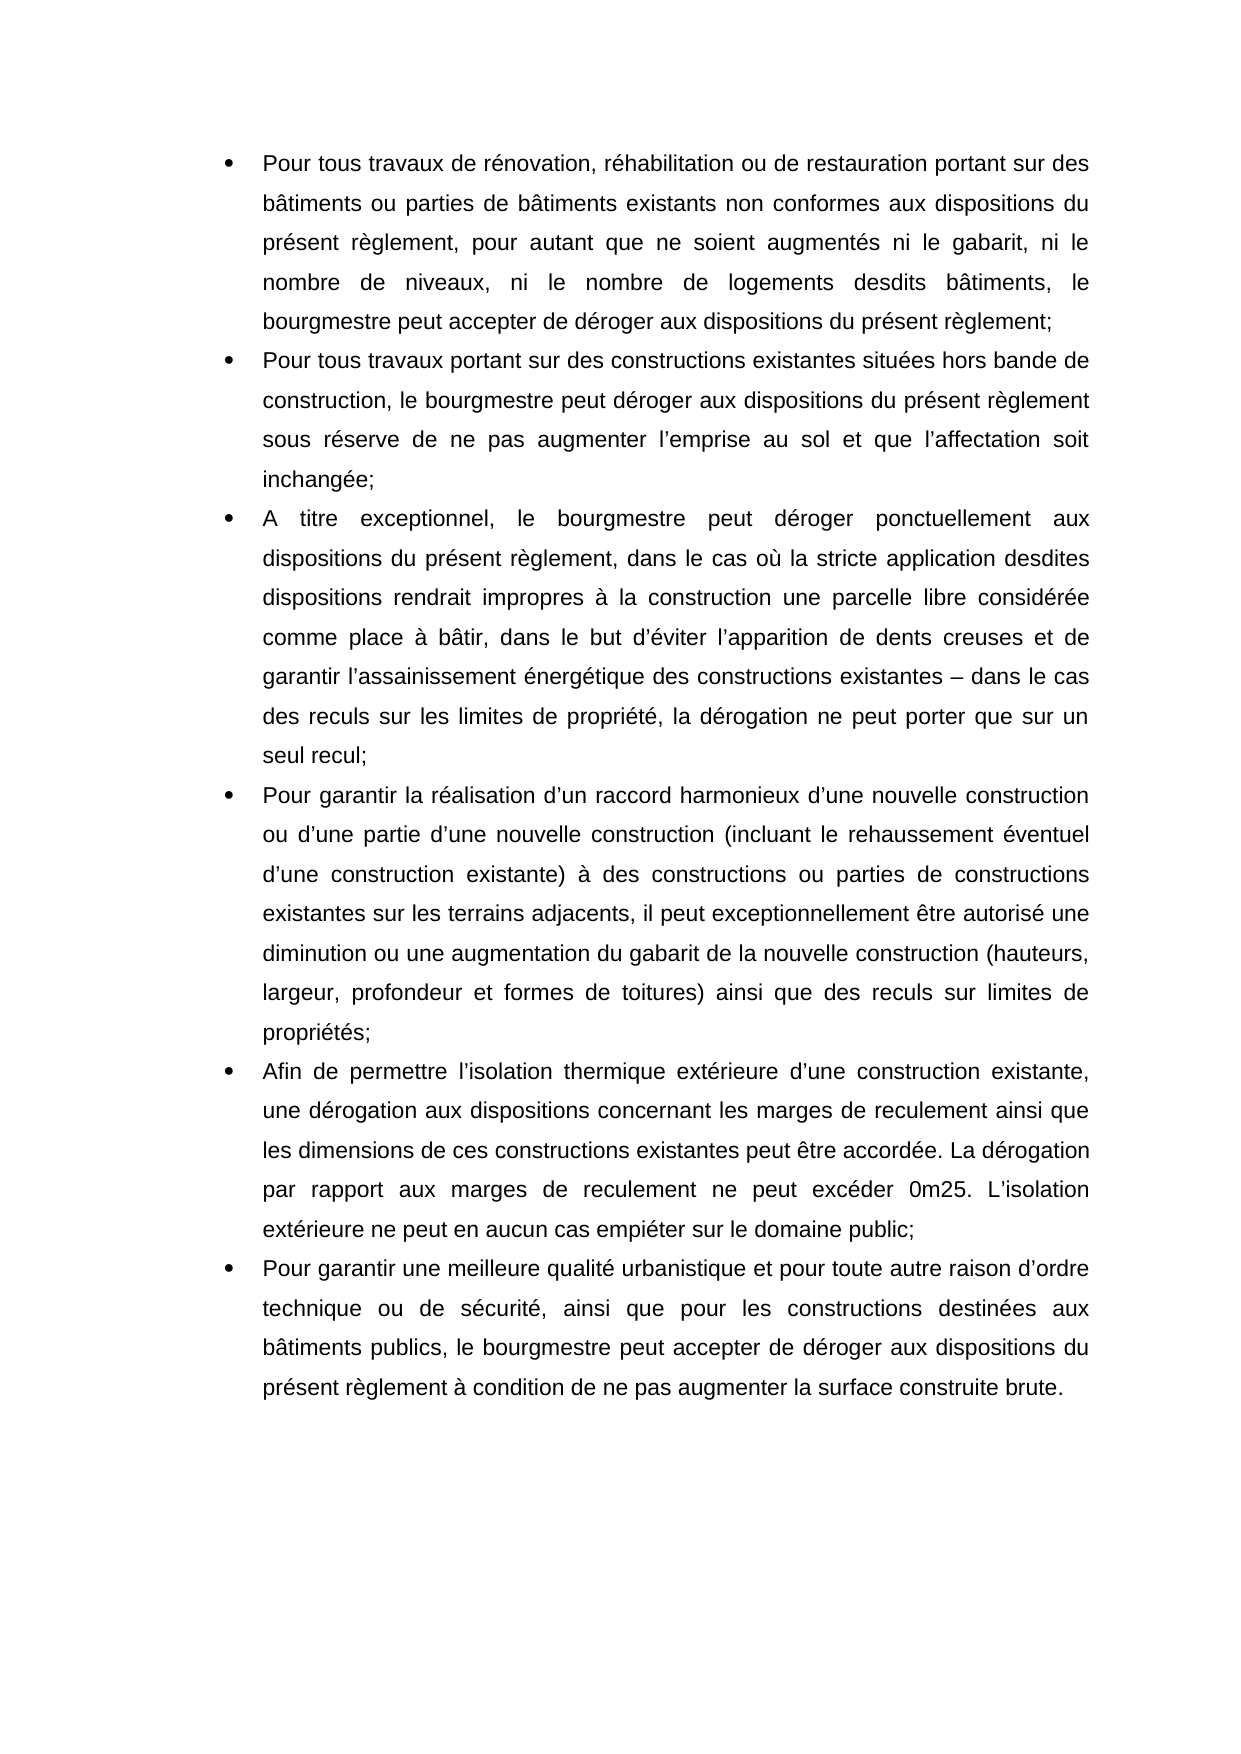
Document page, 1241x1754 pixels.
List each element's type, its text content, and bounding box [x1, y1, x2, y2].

list Afin de permettre l’isolation thermique extérieure d’une construction existante, une dérogation aux dispositions concernant les marges de reculement ainsi que les dimensions de ces constructions existantes peut être accordée. La dérogation par rapport aux marges de reculement ne peut excéder 0m25. L’isolation extérieure ne peut en aucun cas empiéter sur le domaine public; [225, 1058, 1090, 1242]
list Pour garantir une meilleure qualité urbanistique et pour toute autre raison d’ordre technique ou de sécurité, ainsi que pour les constructions destinées aux bâtiments publics, le bourgmestre peut accepter de déroger aux dispositions du présent règlement à condition de ne pas augmenter la surface construite brute. [225, 1255, 1090, 1400]
list Pour tous travaux de rénovation, réhabilitation ou de restauration portant sur des bâtiments ou parties de bâtiments existants non conformes aux dispositions du présent règlement, pour autant que ne soient augmentés ni le gabarit, ni le nombre de niveaux, ni le nombre de logements desdits bâtiments, le bourgmestre peut accepter de déroger aux dispositions du présent règlement; [225, 150, 1090, 334]
list Pour tous travaux portant sur des constructions existantes situées hors bande de construction, le bourgmestre peut déroger aux dispositions du présent règlement sous réserve de ne pas augmenter l’emprise au sol et que l’affectation soit inchangée; [225, 347, 1090, 492]
list Pour garantir la réalisation d’un raccord harmonieux d’une nouvelle construction ou d’une partie d’une nouvelle construction (incluant le rehaussement éventuel d’une construction existante) à des constructions ou parties de constructions existantes sur les terrains adjacents, il peut exceptionnellement être autorisé une diminution ou une augmentation du gabarit de la nouvelle construction (hauteurs, largeur, profondeur et formes de toitures) ainsi que des reculs sur limites de propriétés; [225, 782, 1090, 1045]
list A titre exceptionnel, le bourgmestre peut déroger ponctuellement aux dispositions du présent règlement, dans le cas où la stricte application desdites dispositions rendrait impropres à la construction une parcelle libre considérée comme place à bâtir, dans le but d’éviter l’apparition de dents creuses et de garantir l’assainissement énergétique des constructions existantes – dans le cas des reculs sur les limites de propriété, la dérogation ne peut porter que sur un seul recul; [225, 505, 1090, 768]
